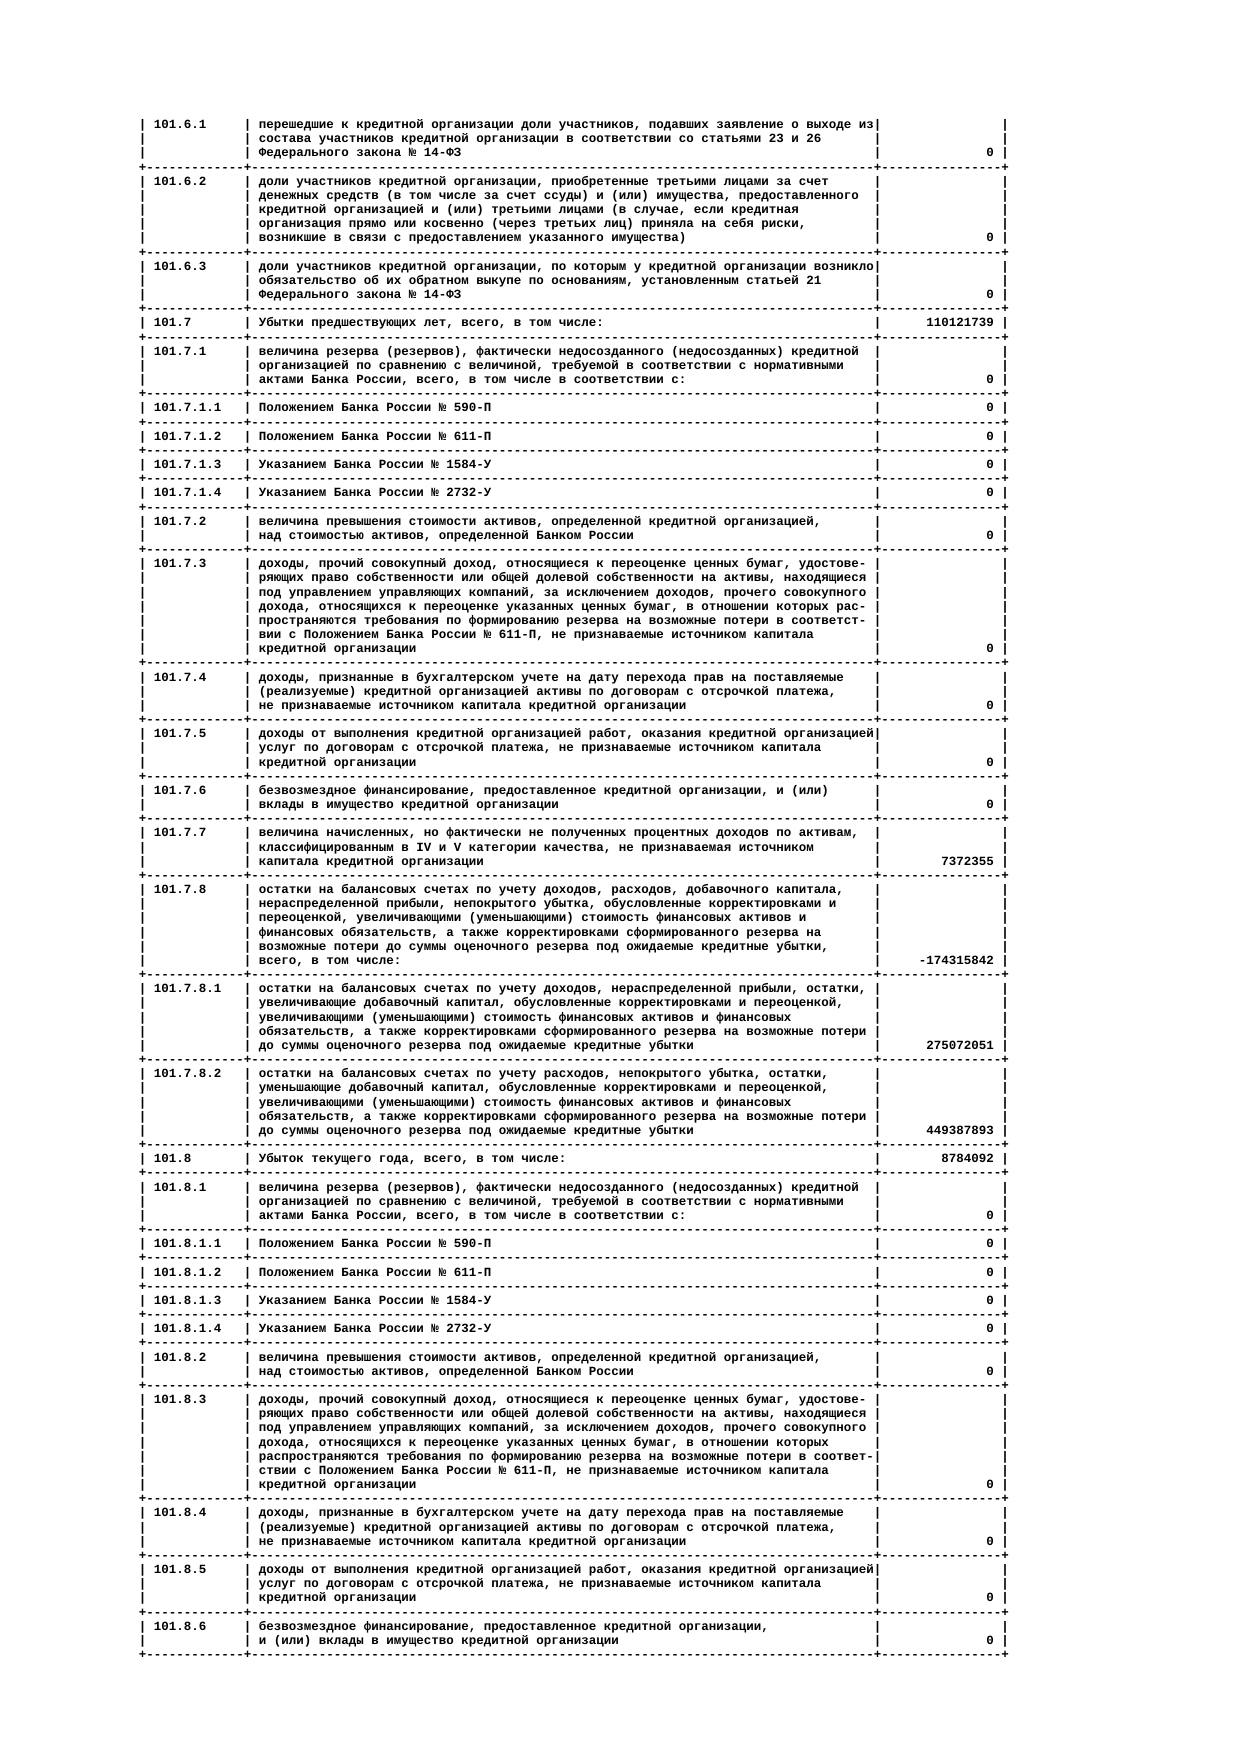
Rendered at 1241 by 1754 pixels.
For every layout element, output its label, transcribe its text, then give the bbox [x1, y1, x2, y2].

text | 101.8 | Убыток текущего года, всего, в том числе: | 8784092 | [139, 1152, 1122, 1166]
text | | ряющих право собственности или общей долевой собственности на активы, находящиеся | | [139, 571, 1122, 586]
text | | над стоимостью активов, определенной Банком России | 0 | [139, 1365, 1122, 1379]
text | 101.7.1.1 | Положением Банка России № 590-П | 0 | [139, 401, 1122, 416]
text | 101.8.1 | величина резерва (резервов), фактически недосозданного (недосозданных) кредитной | | [139, 1181, 1122, 1195]
text | | обязательств, а также корректировками сформированного резерва на возможные потери | | [139, 1110, 1122, 1124]
text | | организацией по сравнению с величиной, требуемой в соответствии с нормативными | | [139, 1195, 1122, 1209]
text | | услуг по договорам с отсрочкой платежа, не признаваемые источником капитала | | [139, 741, 1122, 756]
text | | до суммы оценочного резерва под ожидаемые кредитные убытки | 449387893 | [139, 1124, 1122, 1138]
text | 101.8.2 | величина превышения стоимости активов, определенной кредитной организацией, | | [139, 1351, 1122, 1365]
text | | возникшие в связи с предоставлением указанного имущества) | 0 | [139, 231, 1122, 246]
text +-------------+-----------------------------------------------------------------------------------+----------------+ [139, 1492, 1122, 1506]
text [139, 1606, 1122, 1620]
text +-------------+-----------------------------------------------------------------------------------+----------------+ [139, 1053, 1122, 1067]
text | | капитала кредитной организации | 7372355 | [139, 855, 1122, 869]
text | 101.8.1.2 | Положением Банка России № 611-П | 0 | [139, 1266, 1122, 1280]
text +-------------+-----------------------------------------------------------------------------------+----------------+ [139, 246, 1122, 260]
text +-------------+-----------------------------------------------------------------------------------+----------------+ [139, 302, 1122, 316]
text | | всего, в том числе: | -174315842 | [139, 954, 1122, 968]
text +-------------+-----------------------------------------------------------------------------------+----------------+ [139, 713, 1122, 727]
text | 101.7.8.2 | остатки на балансовых счетах по учету расходов, непокрытого убытка, остатки, | | [139, 1067, 1122, 1081]
text | 101.8.5 | доходы от выполнения кредитной организацией работ, оказания кредитной организацией| | [139, 1563, 1122, 1577]
text | | кредитной организации | 0 | [139, 1478, 1122, 1492]
text | | организация прямо или косвенно (через третьих лиц) приняла на себя риски, | | [139, 217, 1122, 231]
text | 101.7.1.4 | Указанием Банка России № 2732-У | 0 | [139, 486, 1122, 501]
text | | под управлением управляющих компаний, за исключением доходов, прочего совокупного | | [139, 586, 1122, 600]
text +-------------+-----------------------------------------------------------------------------------+----------------+ [139, 501, 1122, 515]
text | | распространяются требования по формированию резерва на возможные потери в соответ-| | [139, 1450, 1122, 1464]
text | | услуг по договорам с отсрочкой платежа, не признаваемые источником капитала | | [139, 1577, 1122, 1591]
text | | увеличивающими (уменьшающими) стоимость финансовых активов и финансовых | | [139, 1011, 1122, 1025]
text | | (реализуемые) кредитной организацией активы по договорам с отсрочкой платежа, | | [139, 685, 1122, 699]
text | | актами Банка России, всего, в том числе в соответствии с: | 0 | [139, 373, 1122, 387]
text +-------------+-----------------------------------------------------------------------------------+----------------+ [139, 656, 1122, 671]
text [139, 1648, 1122, 1662]
text | 101.6.1 | перешедшие к кредитной организации доли участников, подавших заявление о выходе из| | [139, 118, 1122, 132]
text | | кредитной организации | 0 | [139, 756, 1122, 770]
text +-------------+-----------------------------------------------------------------------------------+----------------+ [139, 812, 1122, 826]
text | | кредитной организации | 0 | [139, 1591, 1122, 1606]
text | 101.7.1.2 | Положением Банка России № 611-П | 0 | [139, 430, 1122, 444]
text | | классифицированным в IV и V категории качества, не признаваемая источником | | [139, 841, 1122, 855]
text | | уменьшающие добавочный капитал, обусловленные корректировками и переоценкой, | | [139, 1081, 1122, 1096]
text | | финансовых обязательств, а также корректировками сформированного резерва на | | [139, 926, 1122, 940]
text | | дохода, относящихся к переоценке указанных ценных бумаг, в отношении которых рас- | | [139, 600, 1122, 614]
text +-------------+-----------------------------------------------------------------------------------+----------------+ [139, 1336, 1122, 1351]
text +-------------+-----------------------------------------------------------------------------------+----------------+ [139, 1280, 1122, 1294]
text +-------------+-----------------------------------------------------------------------------------+----------------+ [139, 472, 1122, 486]
text | | пространяются требования по формированию резерва на возможные потери в соответст- | | [139, 614, 1122, 628]
text | 101.7.7 | величина начисленных, но фактически не полученных процентных доходов по активам, | | [139, 826, 1122, 841]
text | | переоценкой, увеличивающими (уменьшающими) стоимость финансовых активов и | | [139, 911, 1122, 926]
text +-------------+-----------------------------------------------------------------------------------+----------------+ [139, 869, 1122, 883]
text | | нераспределенной прибыли, непокрытого убытка, обусловленные корректировками и | | [139, 897, 1122, 911]
text +-------------+-----------------------------------------------------------------------------------+----------------+ [139, 1223, 1122, 1237]
text +-------------+-----------------------------------------------------------------------------------+----------------+ [139, 1308, 1122, 1322]
text | 101.6.3 | доли участников кредитной организации, по которым у кредитной организации возникло| | [139, 260, 1122, 274]
text +-------------+-----------------------------------------------------------------------------------+----------------+ [139, 1138, 1122, 1152]
text +-------------+-----------------------------------------------------------------------------------+----------------+ [139, 416, 1122, 430]
text +-------------+-----------------------------------------------------------------------------------+----------------+ [139, 1166, 1122, 1181]
text | 101.7.4 | доходы, признанные в бухгалтерском учете на дату перехода прав на поставляемые | | [139, 671, 1122, 685]
text | | вклады в имущество кредитной организации | 0 | [139, 798, 1122, 812]
text | 101.8.6 | безвозмездное финансирование, предоставленное кредитной организации, | | [139, 1620, 1122, 1634]
text | | вии с Положением Банка России № 611-П, не признаваемые источником капитала | | [139, 628, 1122, 642]
text | | организацией по сравнению с величиной, требуемой в соответствии с нормативными | | [139, 359, 1122, 373]
text | | обязательство об их обратном выкупе по основаниям, установленным статьей 21 | | [139, 274, 1122, 288]
text | | и (или) вклады в имущество кредитной организации | 0 | [139, 1634, 1122, 1648]
text | | кредитной организацией и (или) третьими лицами (в случае, если кредитная | | [139, 203, 1122, 217]
text | | Федерального закона № 14-ФЗ | 0 | [139, 146, 1122, 161]
text | | увеличивающие добавочный капитал, обусловленные корректировками и переоценкой, | | [139, 996, 1122, 1011]
text | 101.8.1.3 | Указанием Банка России № 1584-У | 0 | [139, 1294, 1122, 1308]
text | 101.6.2 | доли участников кредитной организации, приобретенные третьими лицами за счет | | [139, 175, 1122, 189]
text | 101.7.2 | величина превышения стоимости активов, определенной кредитной организацией, | | [139, 515, 1122, 529]
text | 101.7.3 | доходы, прочий совокупный доход, относящиеся к переоценке ценных бумаг, удостове- | | [139, 557, 1122, 571]
text | | кредитной организации | 0 | [139, 642, 1122, 656]
text | 101.7.8.1 | остатки на балансовых счетах по учету доходов, нераспределенной прибыли, остатки, | | [139, 982, 1122, 996]
text | | под управлением управляющих компаний, за исключением доходов, прочего совокупного | | [139, 1421, 1122, 1436]
text | 101.7.1.3 | Указанием Банка России № 1584-У | 0 | [139, 458, 1122, 472]
text | | ствии с Положением Банка России № 611-П, не признаваемые источником капитала | | [139, 1464, 1122, 1478]
text | | денежных средств (в том числе за счет ссуды) и (или) имущества, предоставленного | | [139, 189, 1122, 203]
text +-------------+-----------------------------------------------------------------------------------+----------------+ [139, 1379, 1122, 1393]
text | 101.8.1.1 | Положением Банка России № 590-П | 0 | [139, 1237, 1122, 1251]
text | | дохода, относящихся к переоценке указанных ценных бумаг, в отношении которых | | [139, 1436, 1122, 1450]
text | | актами Банка России, всего, в том числе в соответствии с: | 0 | [139, 1209, 1122, 1223]
text | | (реализуемые) кредитной организацией активы по договорам с отсрочкой платежа, | | [139, 1521, 1122, 1535]
text +-------------+-----------------------------------------------------------------------------------+----------------+ [139, 444, 1122, 458]
text +-------------+-----------------------------------------------------------------------------------+----------------+ [139, 543, 1122, 557]
text | 101.7.8 | остатки на балансовых счетах по учету доходов, расходов, добавочного капитала, | | [139, 883, 1122, 897]
text | 101.8.1.4 | Указанием Банка России № 2732-У | 0 | [139, 1322, 1122, 1336]
text +-------------+-----------------------------------------------------------------------------------+----------------+ [139, 1549, 1122, 1563]
text +-------------+-----------------------------------------------------------------------------------+----------------+ [139, 770, 1122, 784]
text | 101.8.4 | доходы, признанные в бухгалтерском учете на дату перехода прав на поставляемые | | [139, 1506, 1122, 1521]
text | | не признаваемые источником капитала кредитной организации | 0 | [139, 699, 1122, 713]
text | | над стоимостью активов, определенной Банком России | 0 | [139, 529, 1122, 543]
text | | возможные потери до суммы оценочного резерва под ожидаемые кредитные убытки, | | [139, 940, 1122, 954]
text | 101.7.5 | доходы от выполнения кредитной организацией работ, оказания кредитной организацией| | [139, 727, 1122, 741]
text +-------------+-----------------------------------------------------------------------------------+----------------+ [139, 387, 1122, 401]
text | | Федерального закона № 14-ФЗ | 0 | [139, 288, 1122, 302]
text | | состава участников кредитной организации в соответствии со статьями 23 и 26 | | [139, 132, 1122, 146]
text +-------------+-----------------------------------------------------------------------------------+----------------+ [139, 968, 1122, 982]
text | | ряющих право собственности или общей долевой собственности на активы, находящиеся | | [139, 1407, 1122, 1421]
text | | обязательств, а также корректировками сформированного резерва на возможные потери | | [139, 1025, 1122, 1039]
text | 101.8.3 | доходы, прочий совокупный доход, относящиеся к переоценке ценных бумаг, удостове- | | [139, 1393, 1122, 1407]
text +-------------+-----------------------------------------------------------------------------------+----------------+ [139, 1251, 1122, 1266]
text | | до суммы оценочного резерва под ожидаемые кредитные убытки | 275072051 | [139, 1039, 1122, 1053]
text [139, 161, 1122, 175]
text +-------------+-----------------------------------------------------------------------------------+----------------+ [139, 331, 1122, 345]
text | 101.7.6 | безвозмездное финансирование, предоставленное кредитной организации, и (или) | | [139, 784, 1122, 798]
text | 101.7.1 | величина резерва (резервов), фактически недосозданного (недосозданных) кредитной | | [139, 345, 1122, 359]
text | | не признаваемые источником капитала кредитной организации | 0 | [139, 1535, 1122, 1549]
text | 101.7 | Убытки предшествующих лет, всего, в том числе: | 110121739 | [139, 316, 1122, 331]
text | | увеличивающими (уменьшающими) стоимость финансовых активов и финансовых | | [139, 1096, 1122, 1110]
